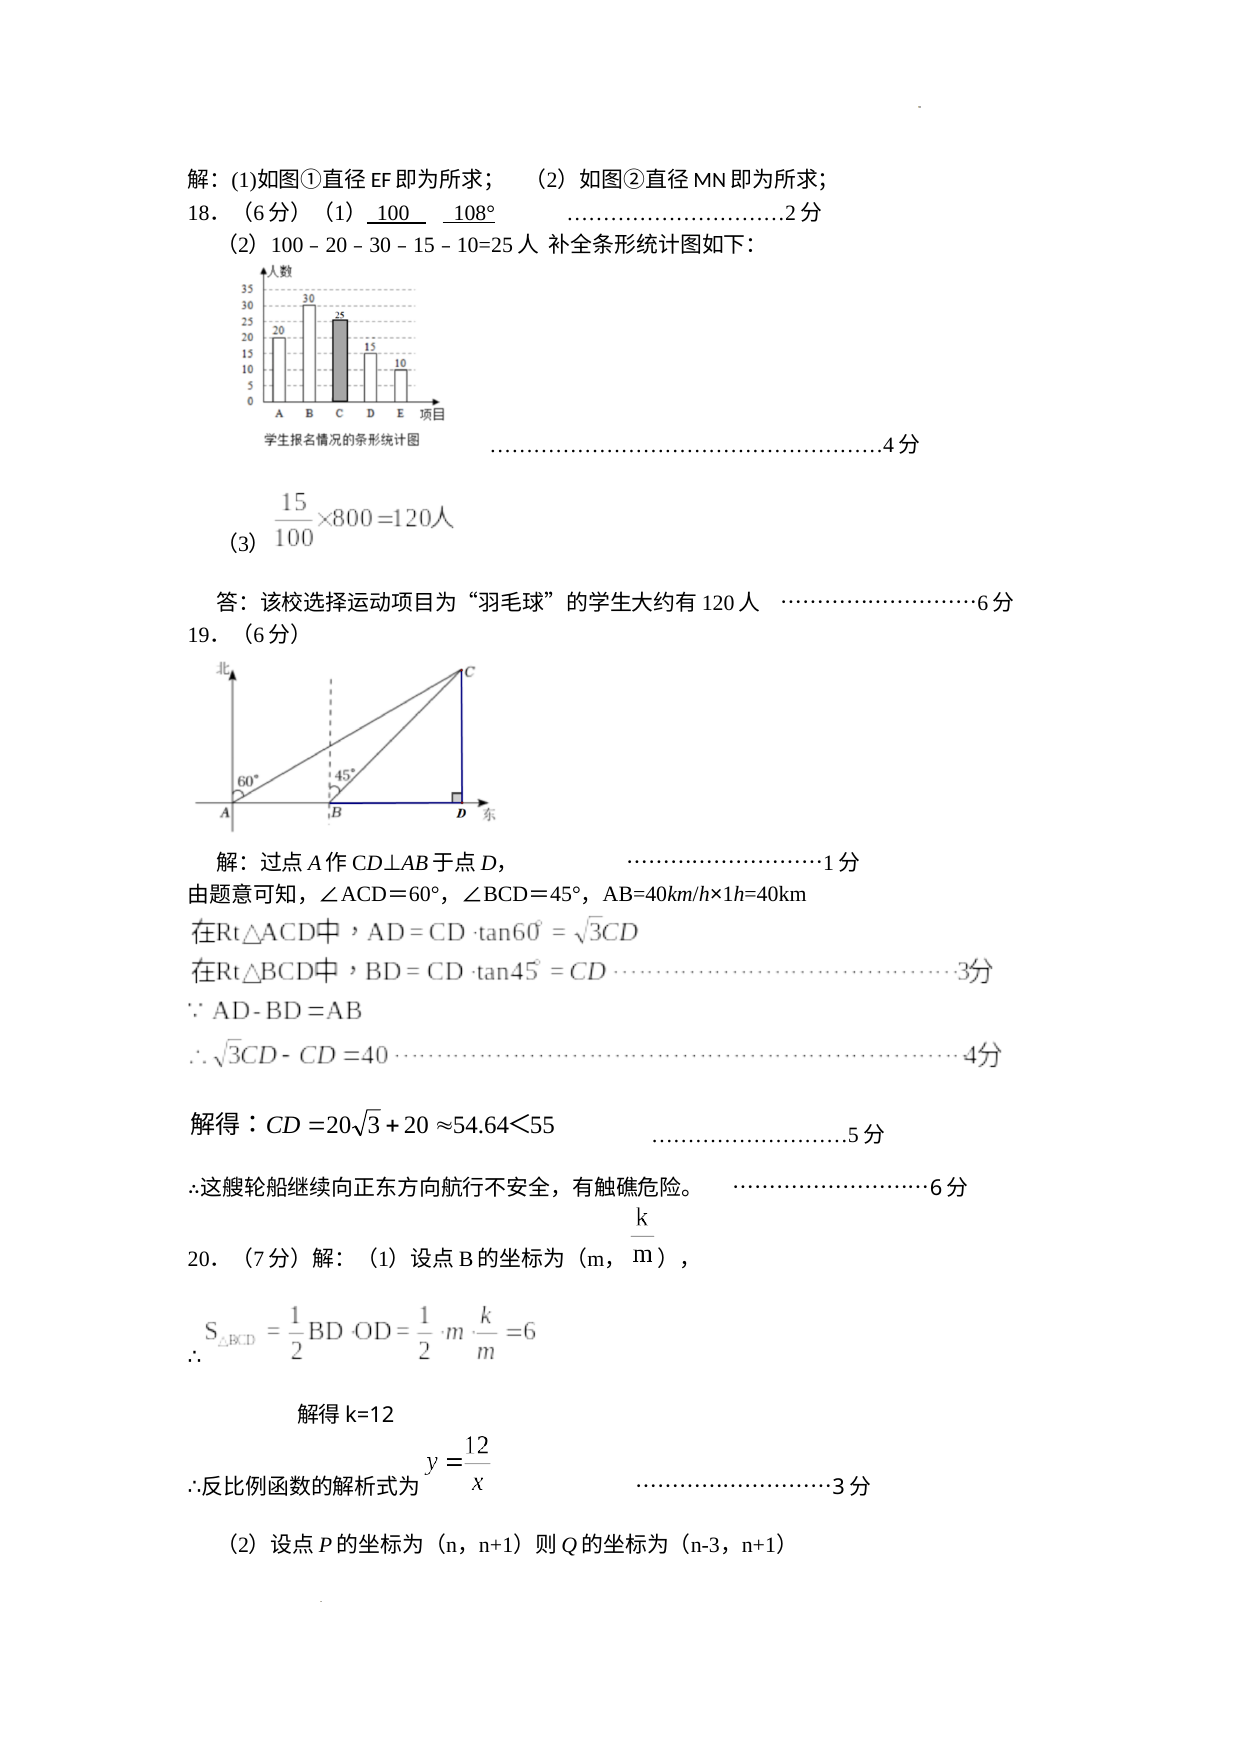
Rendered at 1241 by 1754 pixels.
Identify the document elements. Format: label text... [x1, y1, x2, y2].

picture [187, 649, 500, 833]
list （6分） [187, 617, 1053, 649]
text 解得k=12 [187, 1397, 1053, 1429]
text ∴反比例函数的解析式为 ………………………3分 [187, 1429, 1053, 1527]
text ∴ [187, 1299, 1053, 1397]
text ………………………5分 [187, 1104, 1053, 1169]
text 答：该校选择运动项目为“羽毛球”的学生大约有120人 ………………………6分 [216, 584, 1053, 617]
picture [237, 259, 462, 453]
text 解：(1)如图①直径EF即为所求； （2）如图②直径MN即为所求； [187, 162, 1053, 194]
text （2）设点P的坐标为（n，n+1）则Q的坐标为（n-3，n+1） ………………………4分 [216, 1527, 1053, 1559]
text ∴这艘轮船继续向正东方向航行不安全，有触礁危险。 ………………………6分 [187, 1169, 1053, 1202]
text 解：过点A作CD⊥AB于点D， ………………………1分 [216, 844, 1053, 877]
text ………………………………………………4分 [216, 259, 1053, 487]
text 由题意可知，∠ACD＝60°，∠BCD＝45°，AB=40km/h×1h=40km [187, 877, 1053, 909]
text （2）100﹣20﹣30﹣15﹣10=25人 补全条形统计图如下： [216, 227, 1053, 259]
text 18．（6分）（1） 100 108° …………………………2分 [187, 194, 1053, 227]
text 20．（7分）解：（1）设点B的坐标为（m，）， [187, 1202, 1053, 1299]
